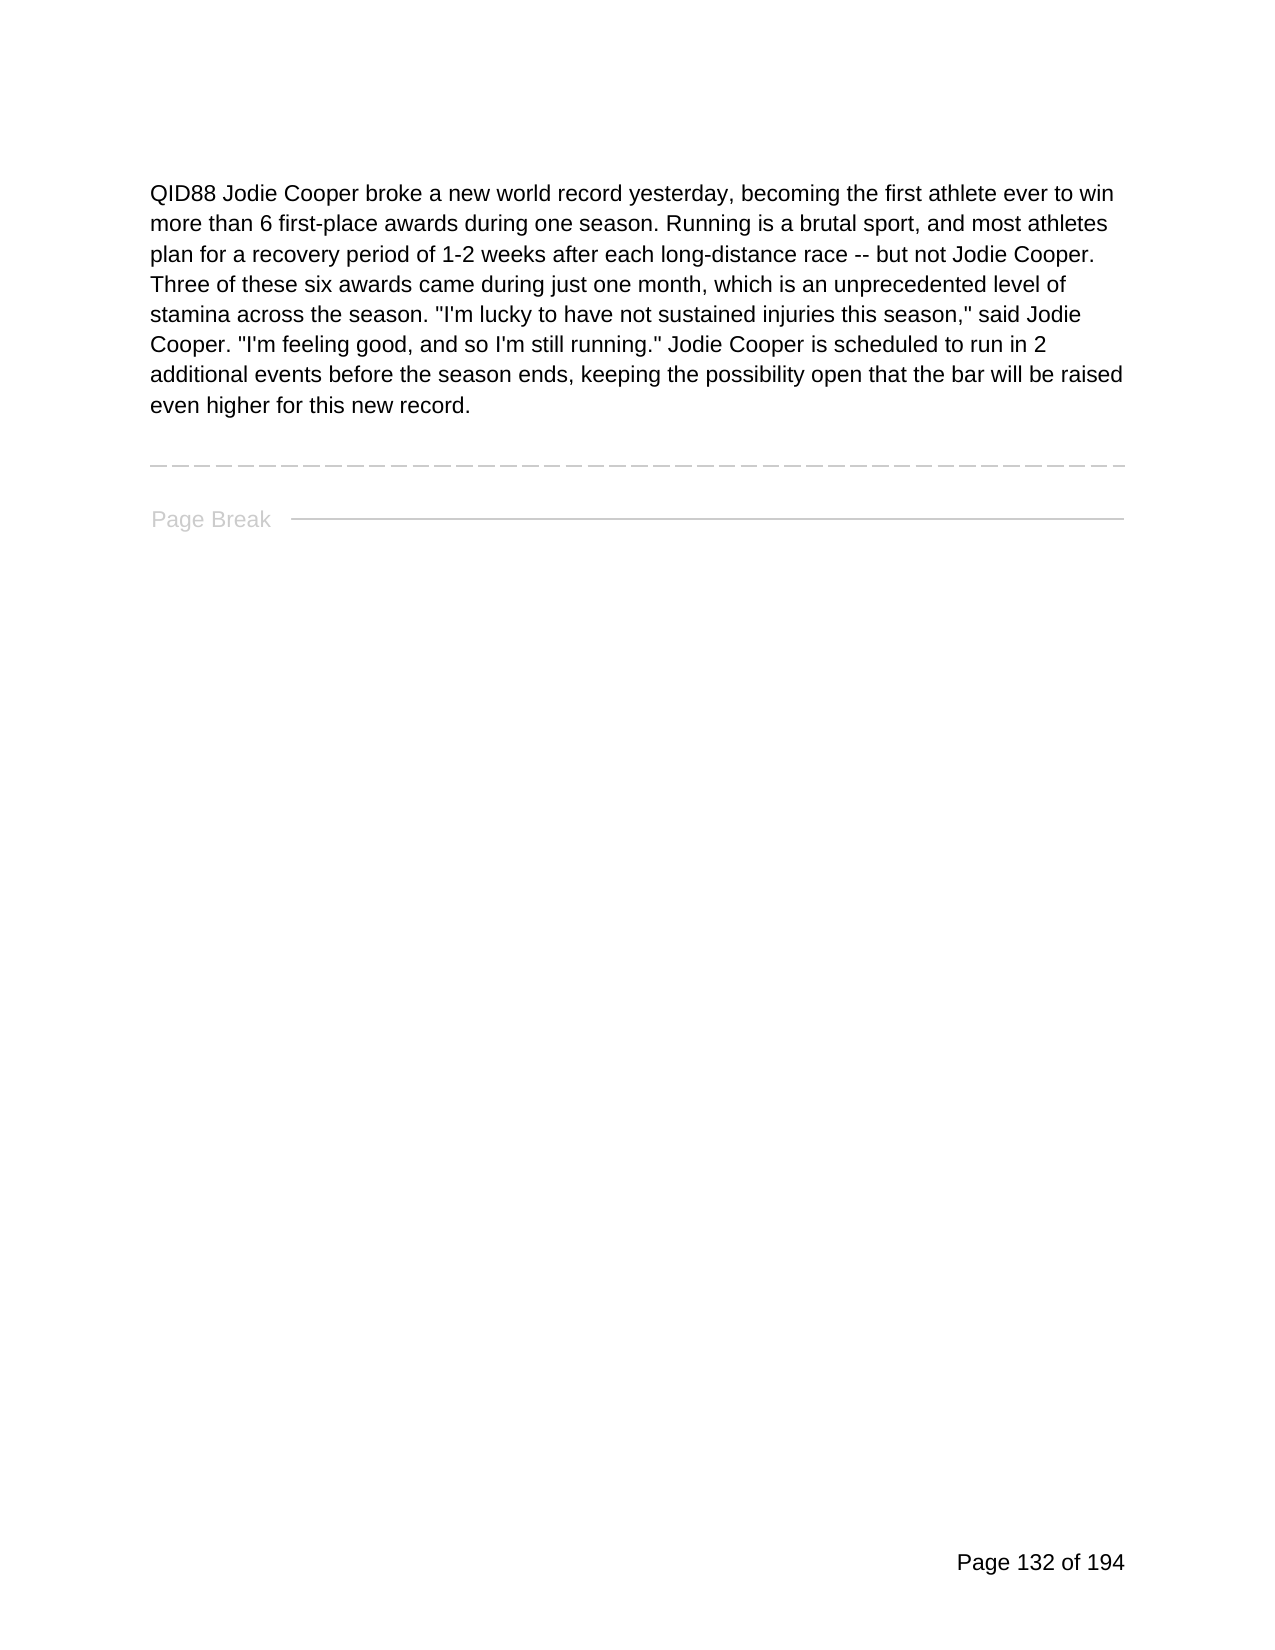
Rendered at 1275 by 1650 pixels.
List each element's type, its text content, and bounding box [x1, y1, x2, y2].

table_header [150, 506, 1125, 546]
text QID88 Jodie Cooper broke a new world record yesterday, becoming the first athlete ever to win more than 6 first-place awards during one season. Running is a brutal sport, and most athletes plan for a recovery period of 1-2 weeks after each long-distance race -- but not Jodie Cooper. Three of these six awards came during just one month, which is an unprecedented level of stamina across the season. "I'm lucky to have not sustained injuries this season," said Jodie Cooper. "I'm feeling good, and so I'm still running." Jodie Cooper is scheduled to run in 2 additional events before the season ends, keeping the possibility open that the bar will be raised even higher for this new record. [150, 180, 1125, 418]
